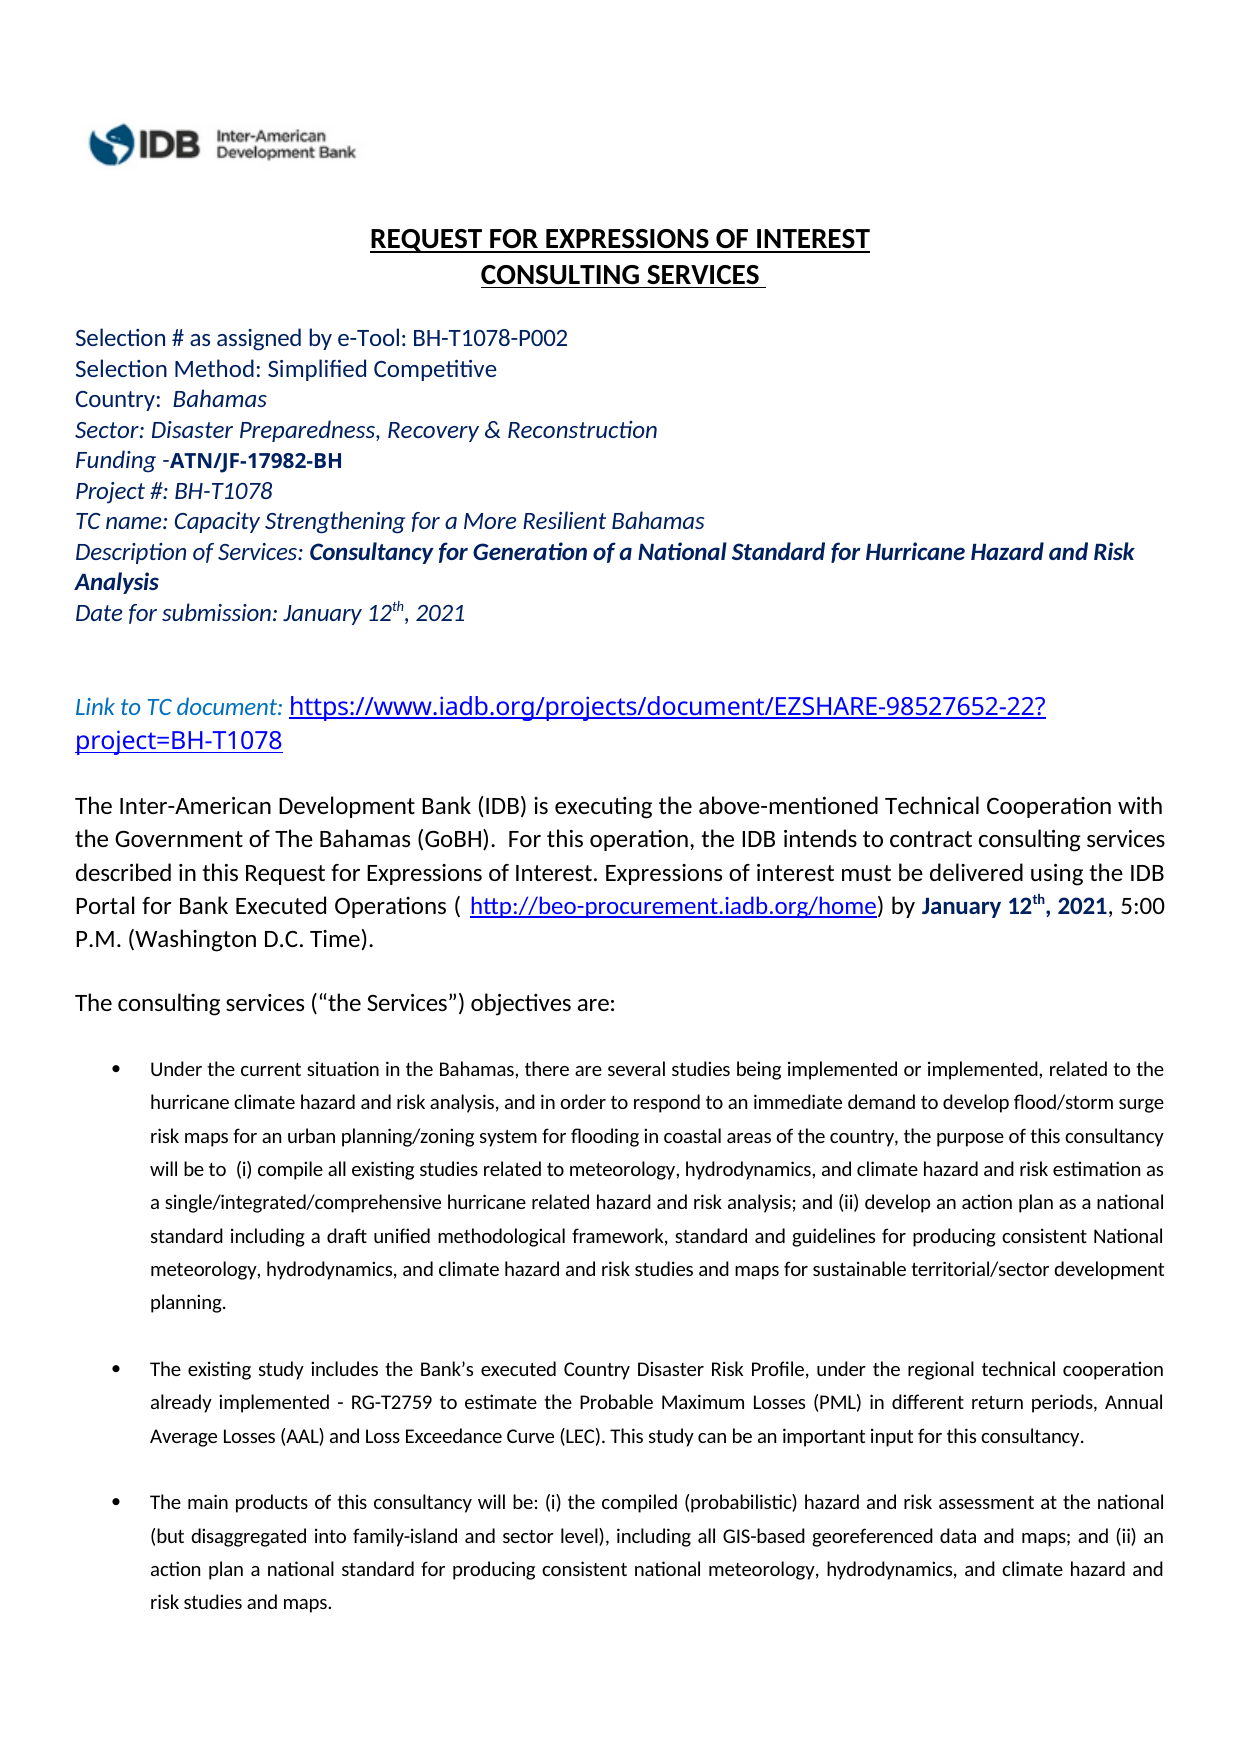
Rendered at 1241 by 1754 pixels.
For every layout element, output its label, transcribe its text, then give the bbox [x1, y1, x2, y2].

list The existing study includes the Bank’s executed Country Disaster Risk Profile, under the regional technical cooperation already implemented - RG-T2759 to estimate the Probable Maximum Losses (PML) in different return periods, Annual Average Losses (AAL) and Loss Exceedance Curve (LEC). This study can be an important input for this consultancy. [112, 1348, 1165, 1448]
text Sector: Disaster Preparedness, Recovery & Reconstruction [75, 414, 1165, 444]
text TC name: Capacity Strengthening for a More Resilient Bahamas [75, 506, 1165, 536]
text The consulting services (“the Services”) objectives are: [75, 987, 1165, 1018]
subtitle CONSULTING SERVICES [75, 256, 1165, 292]
text Selection # as assigned by e-Tool: BH-T1078-P002 [75, 322, 1165, 353]
text Country: Bahamas [75, 383, 1165, 414]
subtitle REQUEST FOR EXPRESSIONS OF INTEREST [75, 221, 1165, 256]
text Link to TC document: https://www.iadb.org/projects/document/EZSHARE-98527652-22?project=BH-T1078 [75, 689, 1165, 757]
text Description of Services: Consultancy for Generation of a National Standard for Hurricane Hazard and Risk Analysis [75, 536, 1165, 597]
picture [75, 103, 396, 185]
text Selection Method: Simplified Competitive [75, 353, 1165, 383]
text The Inter-American Development Bank (IDB) is executing the above-mentioned Technical Cooperation with the Government of The Bahamas (GoBH). For this operation, the IDB intends to contract consulting services described in this Request for Expressions of Interest. Expressions of interest must be delivered using the IDB Portal for Bank Executed Operations ( http://beo-procurement.iadb.org/home) by January 12th, 2021, 5:00 P.M. (Washington D.C. Time). [75, 787, 1165, 954]
text Date for submission: January 12th, 2021 [75, 597, 1165, 628]
list The main products of this consultancy will be: (i) the compiled (probabilistic) hazard and risk assessment at the national (but disaggregated into family-island and sector level), including all GIS-based georeferenced data and maps; and (ii) an action plan a national standard for producing consistent national meteorology, hydrodynamics, and climate hazard and risk studies and maps. [112, 1482, 1165, 1615]
text Project #: BH-T1078 [75, 475, 1165, 506]
text Funding -ATN/JF-17982-BH [75, 444, 1165, 475]
list Under the current situation in the Bahamas, there are several studies being implemented or implemented, related to the hurricane climate hazard and risk analysis, and in order to respond to an immediate demand to develop flood/storm surge risk maps for an urban planning/zoning system for flooding in coastal areas of the country, the purpose of this consultancy will be to (i) compile all existing studies related to meteorology, hydrodynamics, and climate hazard and risk estimation as a single/integrated/comprehensive hurricane related hazard and risk analysis; and (ii) develop an action plan as a national standard including a draft unified methodological framework, standard and guidelines for producing consistent National meteorology, hydrodynamics, and climate hazard and risk studies and maps for sustainable territorial/sector development planning. [112, 1048, 1165, 1315]
